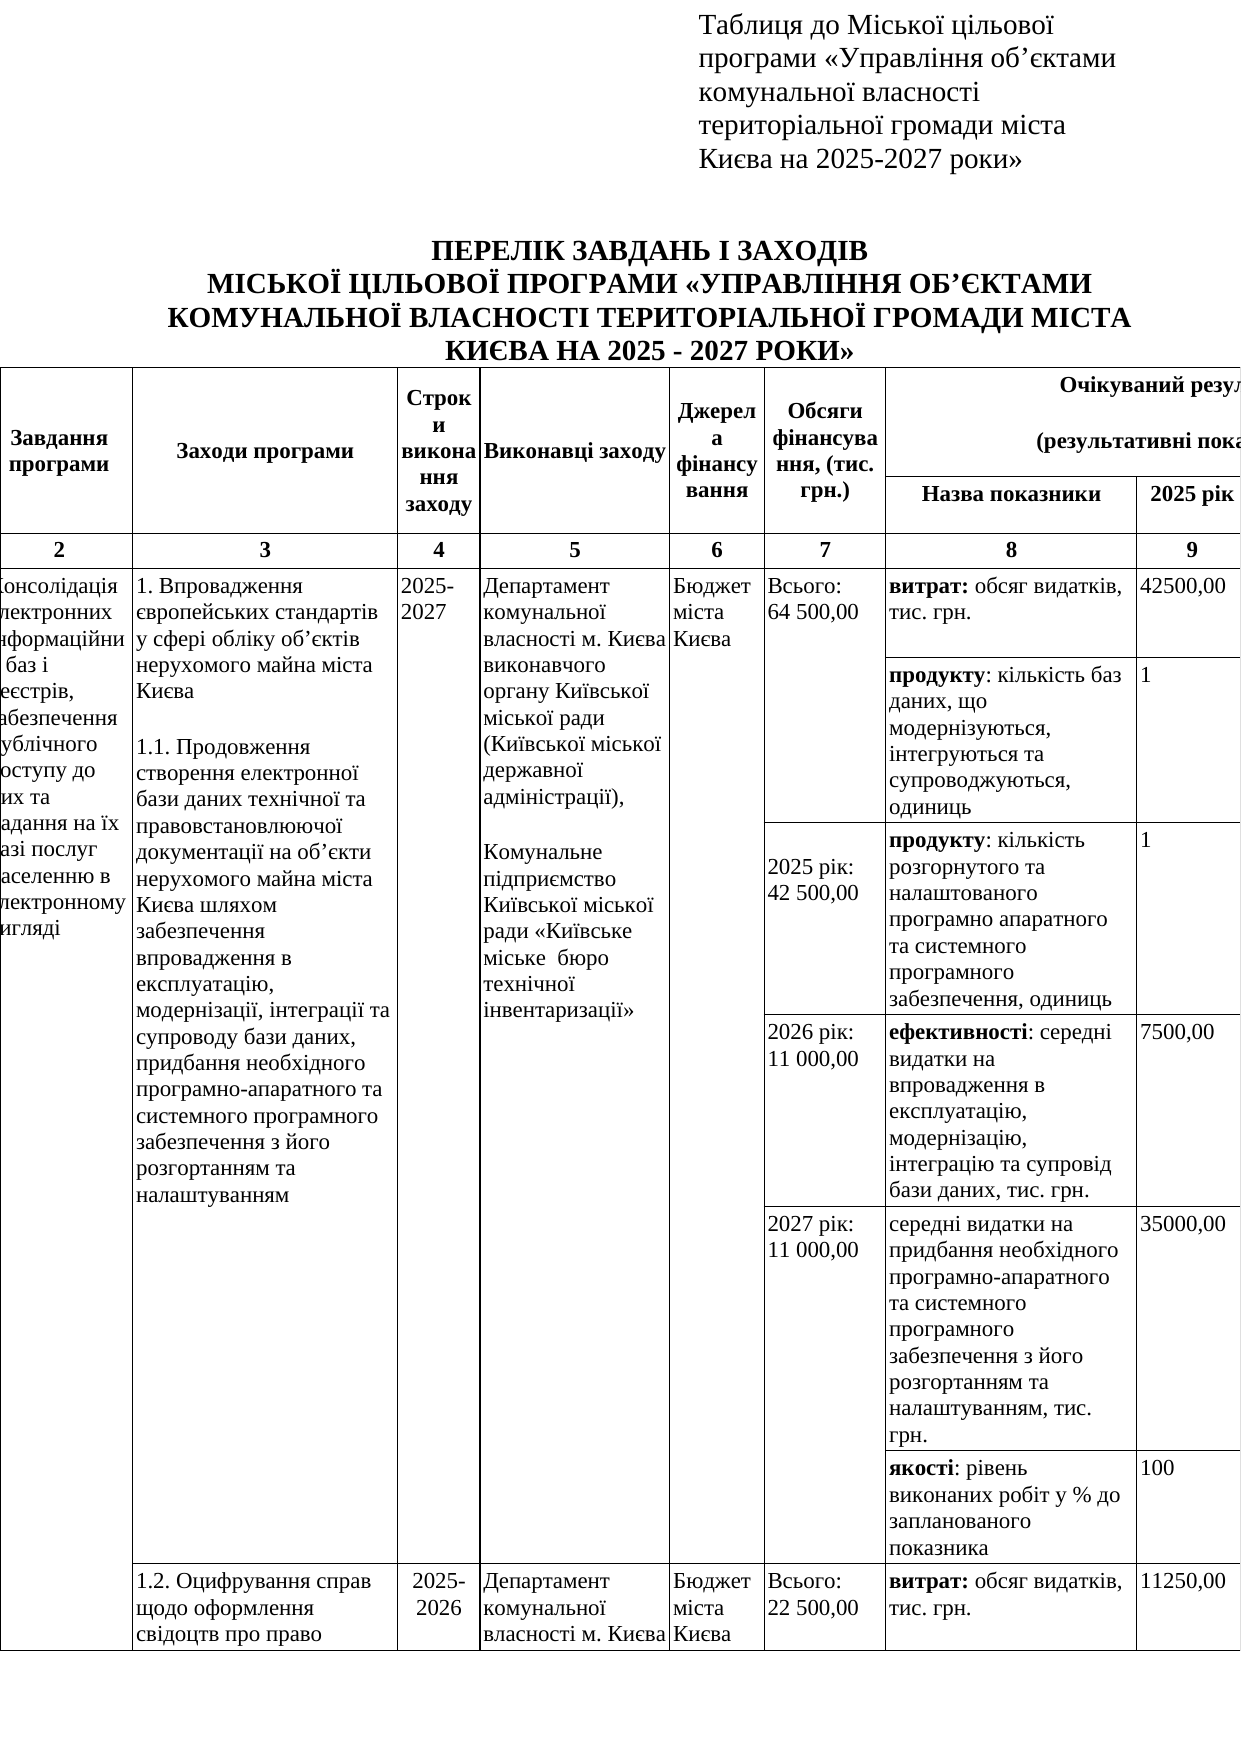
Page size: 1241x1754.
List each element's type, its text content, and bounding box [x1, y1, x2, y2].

table_cell 1 [1137, 658, 1240, 822]
table_cell 2025-2026 [398, 1564, 479, 1650]
table_cell 3 [133, 534, 397, 568]
table_cell Всього: 22 500,00 [765, 1564, 885, 1650]
table_cell 100 [1137, 1451, 1240, 1563]
table_header Строки виконання заходу [398, 368, 479, 532]
table_cell 9 [1137, 534, 1240, 568]
table_header Очікуваний результат (результативні показники) [886, 368, 1240, 476]
table_cell 7 [765, 534, 885, 568]
table_cell Консолідація електронних інформаційних баз і реєстрів, забезпечення публічного доступу до них та надання на їх базі послуг населенню в електронному вигляді [1, 569, 132, 1650]
table_cell Департамент комунальної власності м. Києва виконавчого органу Київської міської ради (Київської міської державної адміністрації), Комунальне підприємство Київської міської ради «Київське міське бюро технічної інвентаризації» [481, 569, 669, 1563]
table_cell середні видатки на придбання необхідного програмно-апаратного та системного програмного забезпечення з його розгортанням та налаштуванням, тис. грн. [886, 1207, 1136, 1450]
table_cell 2027 рік: 11 000,00 [765, 1207, 885, 1563]
table_header Завдання програми [1, 368, 132, 532]
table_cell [133, 1564, 397, 1650]
table_header Виконавці заходу [481, 368, 669, 532]
table_header Обсяги фінансування, (тис. грн.) [765, 368, 885, 532]
table_cell 1. Впровадження європейських стандартів у сфері обліку об’єктів нерухомого майна міста Києва 1.1. Продовження створення електронної бази даних технічної та правовстановлюючої документації на об’єкти нерухомого майна міста Києва шляхом забезпечення впровадження в експлуатацію, модернізації, інтеграції та супроводу бази даних, придбання необхідного програмно-апаратного та системного програмного забезпечення з його розгортанням та налаштуванням [133, 569, 397, 1563]
table_cell 1 [1137, 823, 1240, 1014]
table_cell 11250,00 [1137, 1564, 1240, 1650]
table_cell 7500,00 [1137, 1015, 1240, 1206]
table_cell продукту: кількість розгорнутого та налаштованого програмно апаратного та системного програмного забезпечення, одиниць [886, 823, 1136, 1014]
table_header Таблиця до Міської цільової програми «Управління об’єктами комунальної власності територіальної громади міста Києва на 2025-2027 роки» [695, 4, 1147, 178]
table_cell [481, 1564, 669, 1650]
table_cell 6 [670, 534, 764, 568]
table_cell 42500,00 [1137, 569, 1240, 657]
table_header Джерела фінансування [670, 368, 764, 532]
table_cell 2 [1, 534, 132, 568]
table_cell 2025 рік [1137, 477, 1240, 532]
table_cell 35000,00 [1137, 1207, 1240, 1450]
table_cell продукту: кількість баз даних, що модернізуються, інтегруються та супроводжуються, одиниць [886, 658, 1136, 822]
table_cell 5 [481, 534, 669, 568]
text МІСЬКОЇ ЦІЛЬОВОЇ ПРОГРАМИ «УПРАВЛІННЯ ОБ’ЄКТАМИ КОМУНАЛЬНОЇ ВЛАСНОСТІ ТЕРИТОРІАЛЬНОЇ ГРОМАДИ МІСТА КИЄВА НА 2025 - 2027 РОКИ» [148, 266, 1152, 367]
table_cell 2025 рік: 42 500,00 [765, 823, 885, 1014]
table_cell Назва показники [886, 477, 1136, 532]
table_header Заходи програми [133, 368, 397, 532]
table_cell Бюджет міста Києва [670, 1564, 764, 1650]
table_cell ефективності: середні видатки на впровадження в експлуатацію, модернізацію, інтеграцію та супровід бази даних, тис. грн. [886, 1015, 1136, 1206]
text ПЕРЕЛІК ЗАВДАНЬ І ЗАХОДІВ [148, 233, 1152, 266]
table_cell витрат: обсяг видатків, тис. грн. [886, 569, 1136, 657]
table_cell якості: рівень виконаних робіт у % до запланованого показника [886, 1451, 1136, 1563]
table_cell 4 [398, 534, 479, 568]
table_cell 2026 рік: 11 000,00 [765, 1015, 885, 1206]
table_cell 2025-2027 [398, 569, 479, 1563]
table_cell 8 [886, 534, 1136, 568]
table_cell Бюджет міста Києва [670, 569, 764, 1563]
table_cell Всього: 64 500,00 [765, 569, 885, 822]
table_cell витрат: обсяг видатків, тис. грн. [886, 1564, 1136, 1650]
